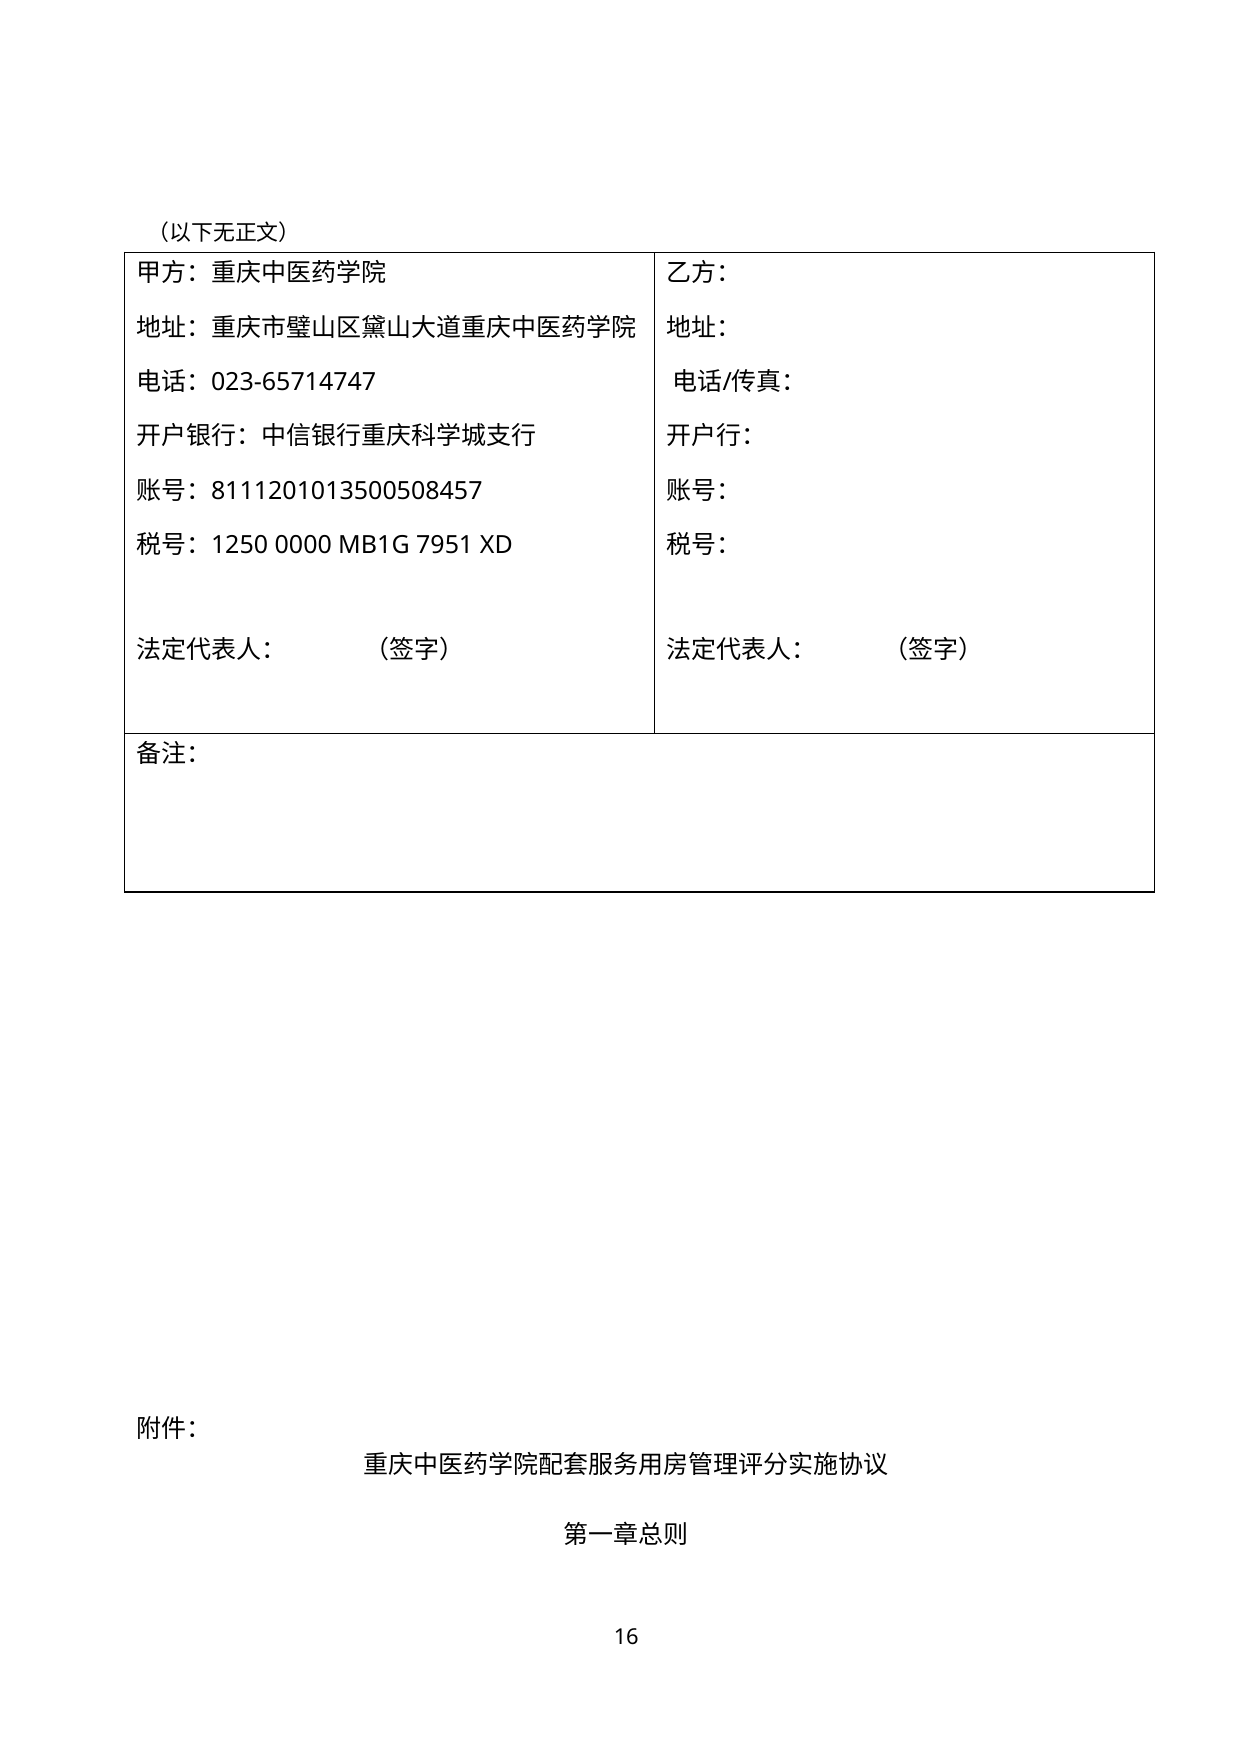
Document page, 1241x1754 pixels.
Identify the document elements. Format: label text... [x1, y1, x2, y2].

text 第一章总则 [136, 1514, 1116, 1551]
text 附件： [136, 1408, 1116, 1444]
table_header 乙方： 地址： 电话/传真： 开户行： 账号： 税号： 法定代表人： （签字） [655, 253, 1154, 733]
text （以下无正文） [136, 193, 1116, 252]
table_header 甲方：重庆中医药学院 地址：重庆市璧山区黛山大道重庆中医药学院 电话：023-65714747 开户银行：中信银行重庆科学城支行 账号：8111201013500508457 税号：1250 0000 MB1G 7951 XD 法定代表人： （签字） [125, 253, 654, 733]
text 重庆中医药学院配套服务用房管理评分实施协议 [136, 1444, 1116, 1481]
table_cell 备注： [125, 734, 1154, 891]
